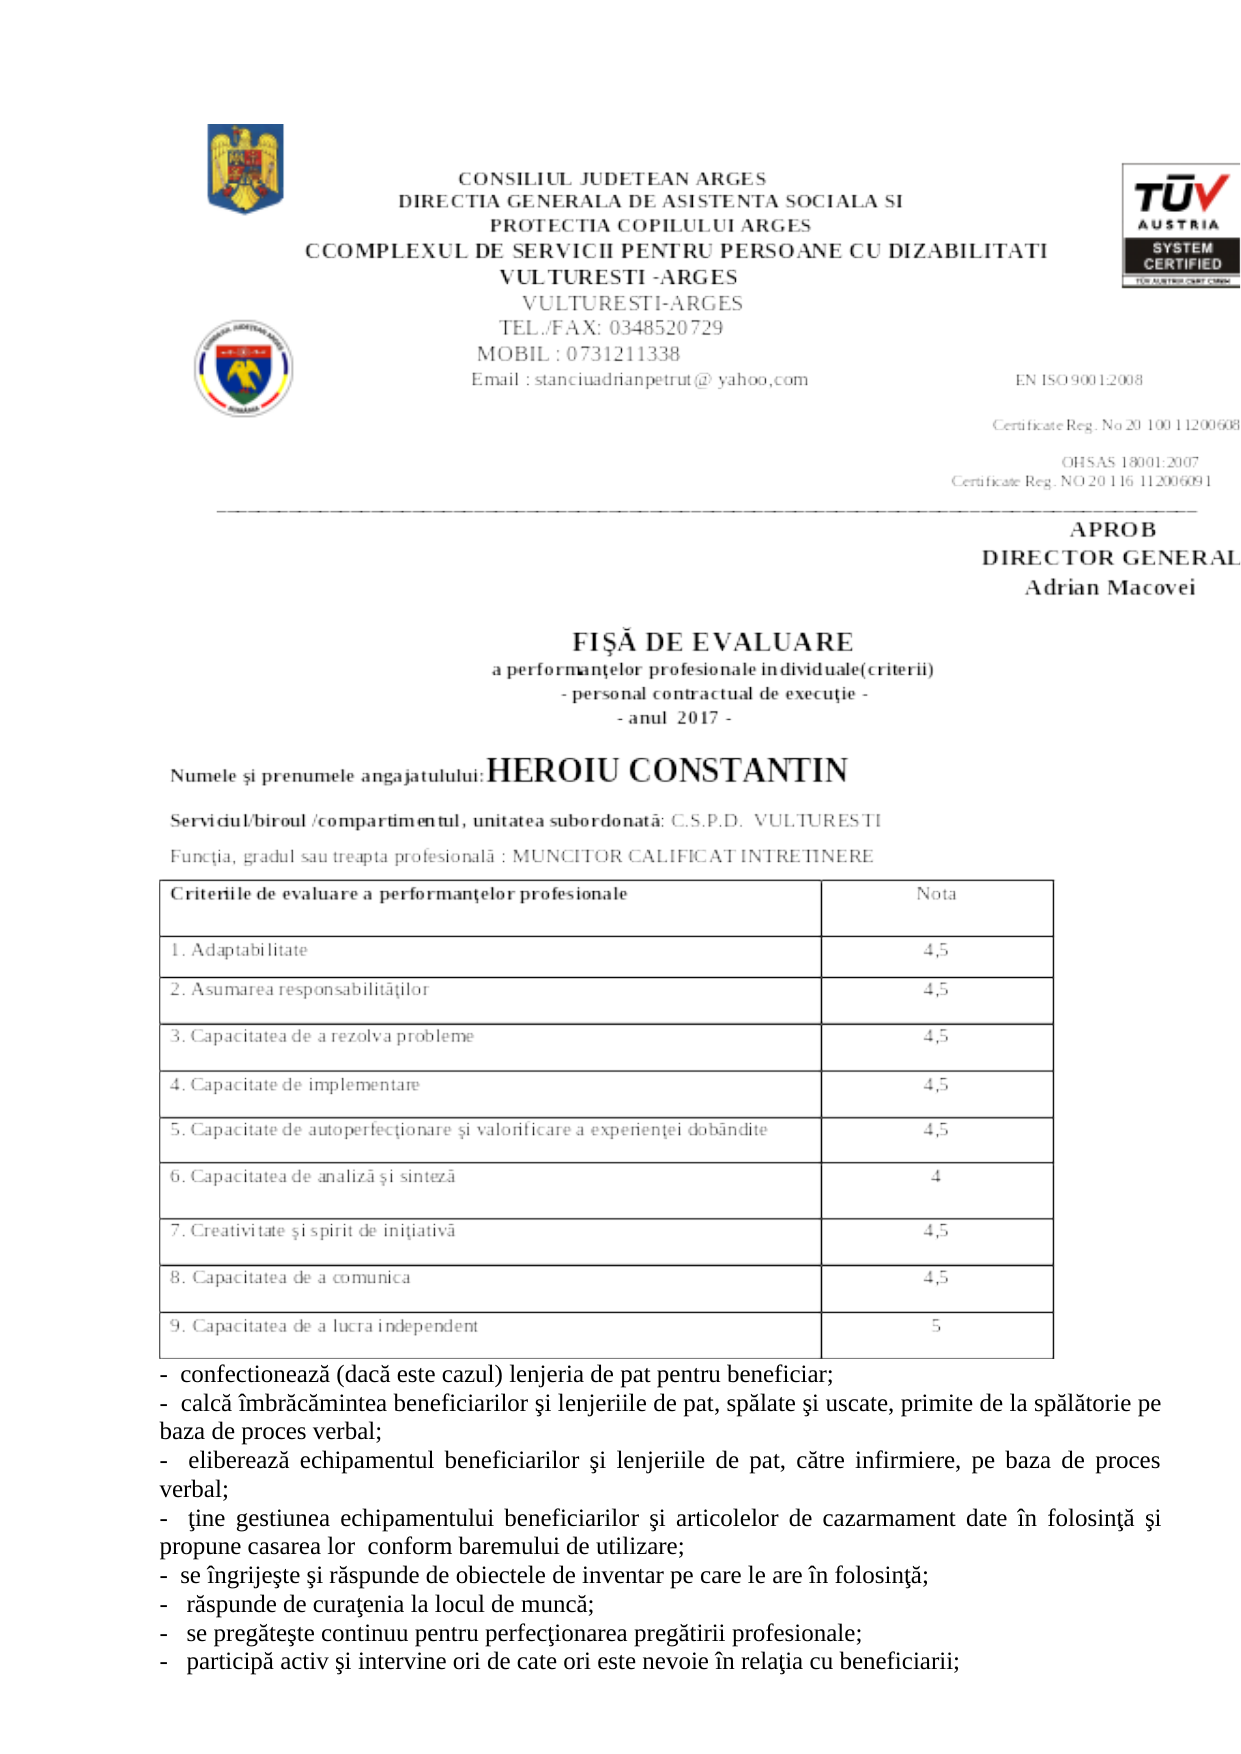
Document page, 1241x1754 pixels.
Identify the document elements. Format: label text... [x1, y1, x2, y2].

text - participă activ şi intervine ori de cate ori este nevoie în relaţia cu beneficiarii; [159, 1646, 1162, 1675]
text - răspunde de curaţenia la locul de muncă; [159, 1589, 1162, 1618]
text - ţine gestiunea echipamentului beneficiarilor şi articolelor de cazarmament date în folosinţă şi propune casarea lor conform baremului de utilizare; [159, 1503, 1162, 1560]
text - confectionează (dacă este cazul) lenjeria de pat pentru beneficiar; [159, 1359, 1162, 1388]
text - eliberează echipamentul beneficiarilor şi lenjeriile de pat, către infirmiere, pe baza de proces verbal; [159, 1445, 1162, 1503]
text - se pregăteşte continuu pentru perfecţionarea pregătirii profesionale; [159, 1618, 1162, 1646]
text - se îngrijeşte şi răspunde de obiectele de inventar pe care le are în folosinţă; [159, 1560, 1162, 1589]
text - calcă îmbrăcămintea beneficiarilor şi lenjeriile de pat, spălate şi uscate, primite de la spălătorie pe baza de proces verbal; [159, 1388, 1162, 1445]
